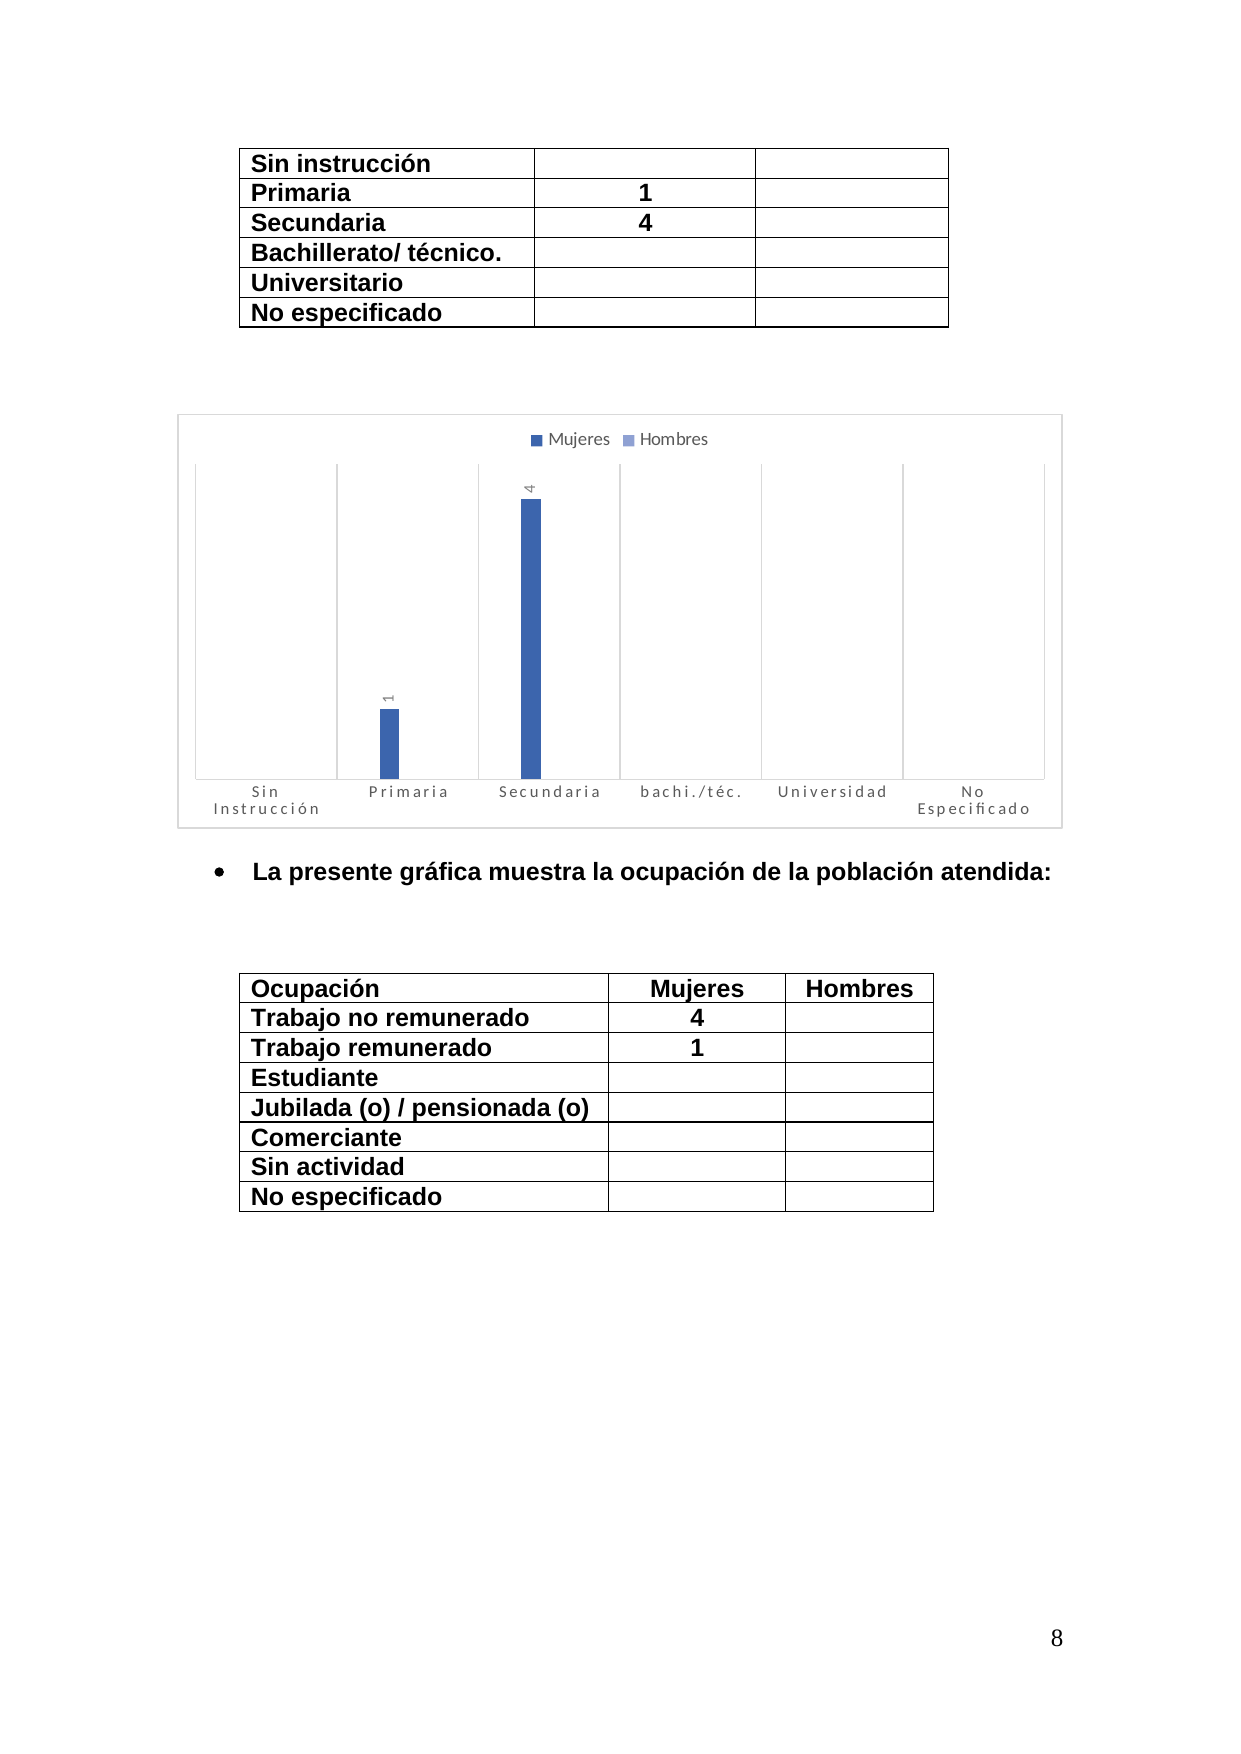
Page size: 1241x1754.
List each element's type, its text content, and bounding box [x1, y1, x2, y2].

table_cell [609, 1123, 785, 1151]
table_cell [756, 238, 948, 267]
table_cell 4 [609, 1003, 785, 1032]
table_cell Trabajo no remunerado [240, 1003, 608, 1032]
table_cell [609, 1152, 785, 1181]
table_cell Primaria [240, 179, 534, 207]
table_cell [609, 1182, 785, 1211]
table_cell [756, 298, 948, 326]
table_cell [535, 298, 755, 326]
table_cell [609, 1093, 785, 1121]
table_cell [756, 149, 948, 177]
table_cell [609, 1063, 785, 1092]
table_cell Estudiante [240, 1063, 608, 1092]
list La presente gráfica muestra la ocupación de la población atendida: [215, 857, 1063, 886]
table_cell [786, 1003, 933, 1032]
table_cell [786, 1033, 933, 1062]
table_cell [535, 238, 755, 267]
table_header Mujeres [609, 974, 785, 1002]
table_cell [786, 1123, 933, 1151]
table_cell Jubilada (o) / pensionada (o) [240, 1093, 608, 1121]
table_header Ocupación [240, 974, 608, 1002]
table_cell 4 [535, 208, 755, 237]
table_cell [535, 149, 755, 177]
table_cell No especificado [240, 298, 534, 326]
table_cell [756, 208, 948, 237]
table_cell 1 [535, 179, 755, 207]
table_cell 1 [609, 1033, 785, 1062]
table_cell [756, 268, 948, 297]
table_cell No especificado [240, 1182, 608, 1211]
table_header Hombres [786, 974, 933, 1002]
table_cell Universitario [240, 268, 534, 297]
table_cell [786, 1182, 933, 1211]
table_cell Secundaria [240, 208, 534, 237]
table_cell [786, 1152, 933, 1181]
table_cell [756, 179, 948, 207]
table_cell Trabajo remunerado [240, 1033, 608, 1062]
table_cell Bachillerato/ técnico. [240, 238, 534, 267]
table_cell [786, 1063, 933, 1092]
table_cell [535, 268, 755, 297]
table_cell Comerciante [240, 1123, 608, 1151]
table_cell [786, 1093, 933, 1121]
table_cell Sin instrucción [240, 149, 534, 177]
table_cell Sin actividad [240, 1152, 608, 1181]
